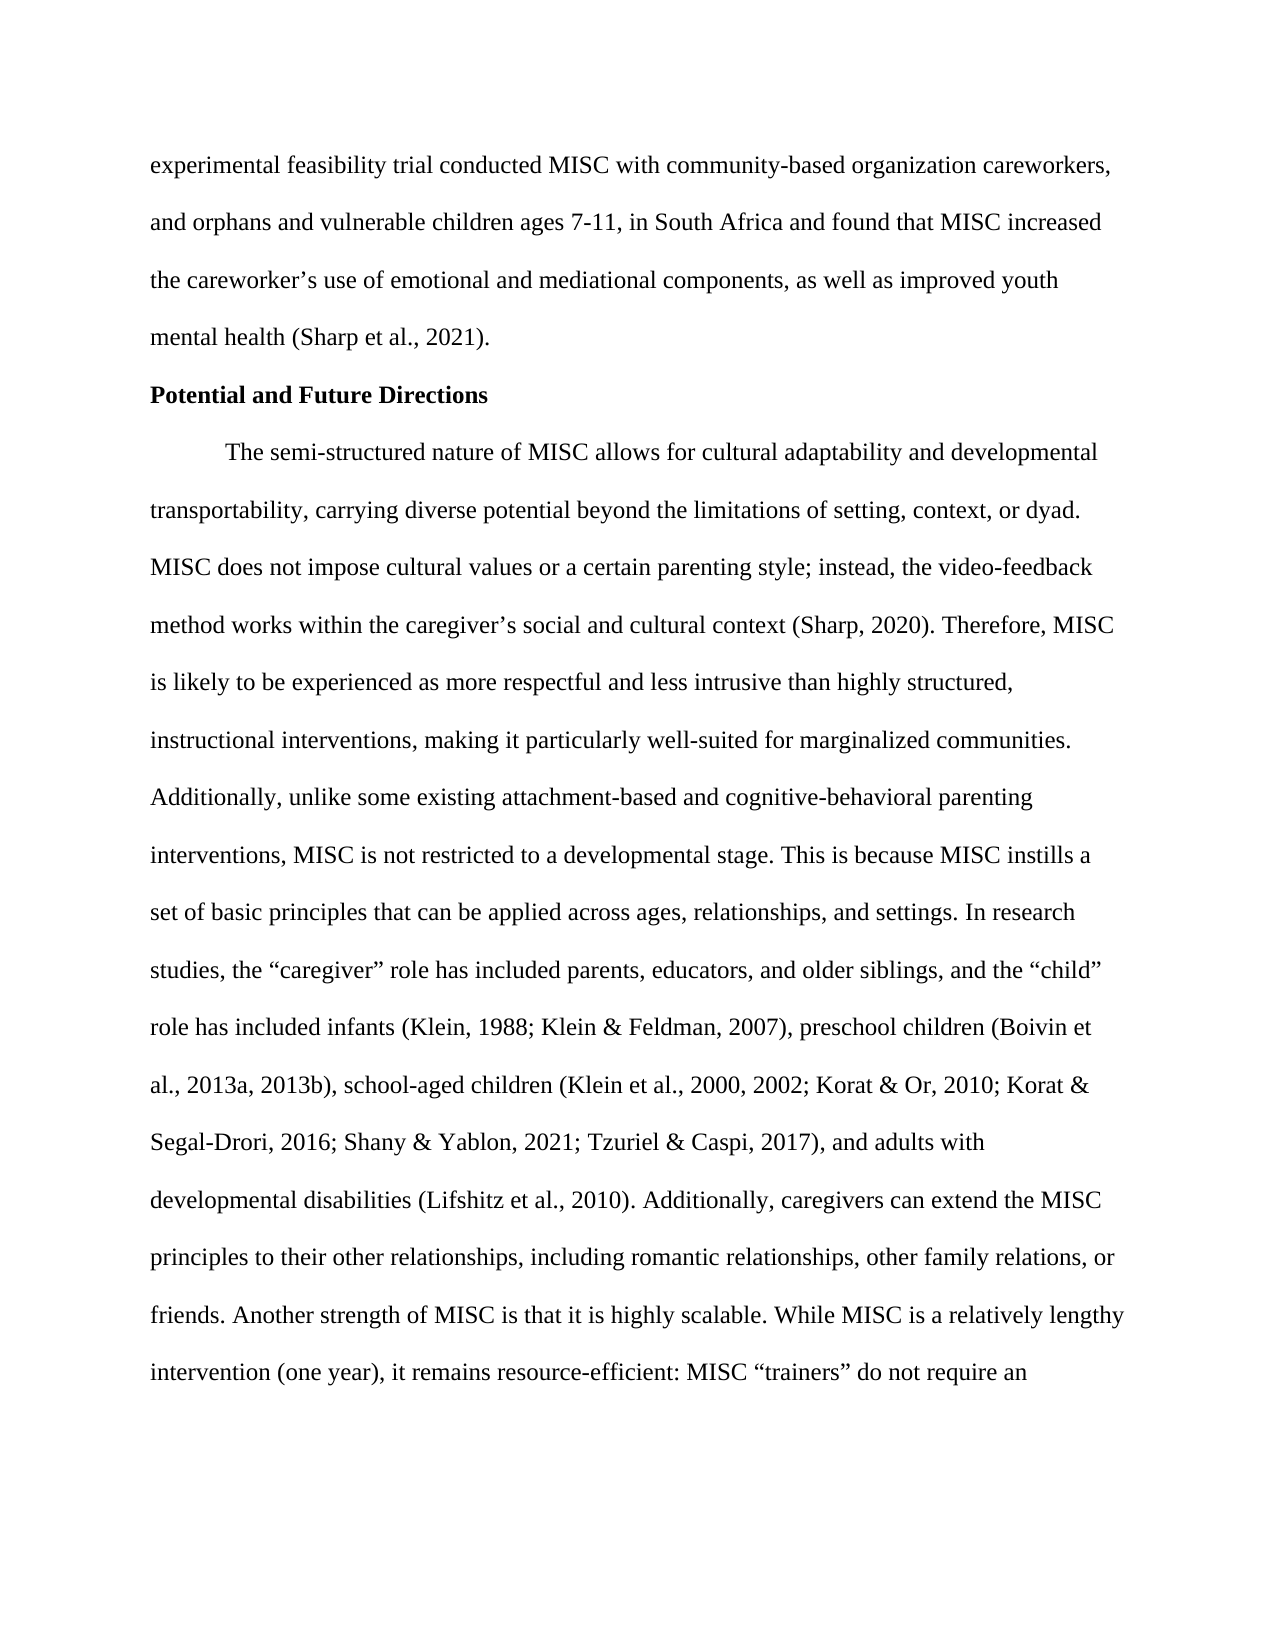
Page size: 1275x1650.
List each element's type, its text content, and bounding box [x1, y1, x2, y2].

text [150, 437, 1125, 1386]
text Potential and Future Directions [150, 380, 1125, 409]
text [150, 150, 1125, 351]
